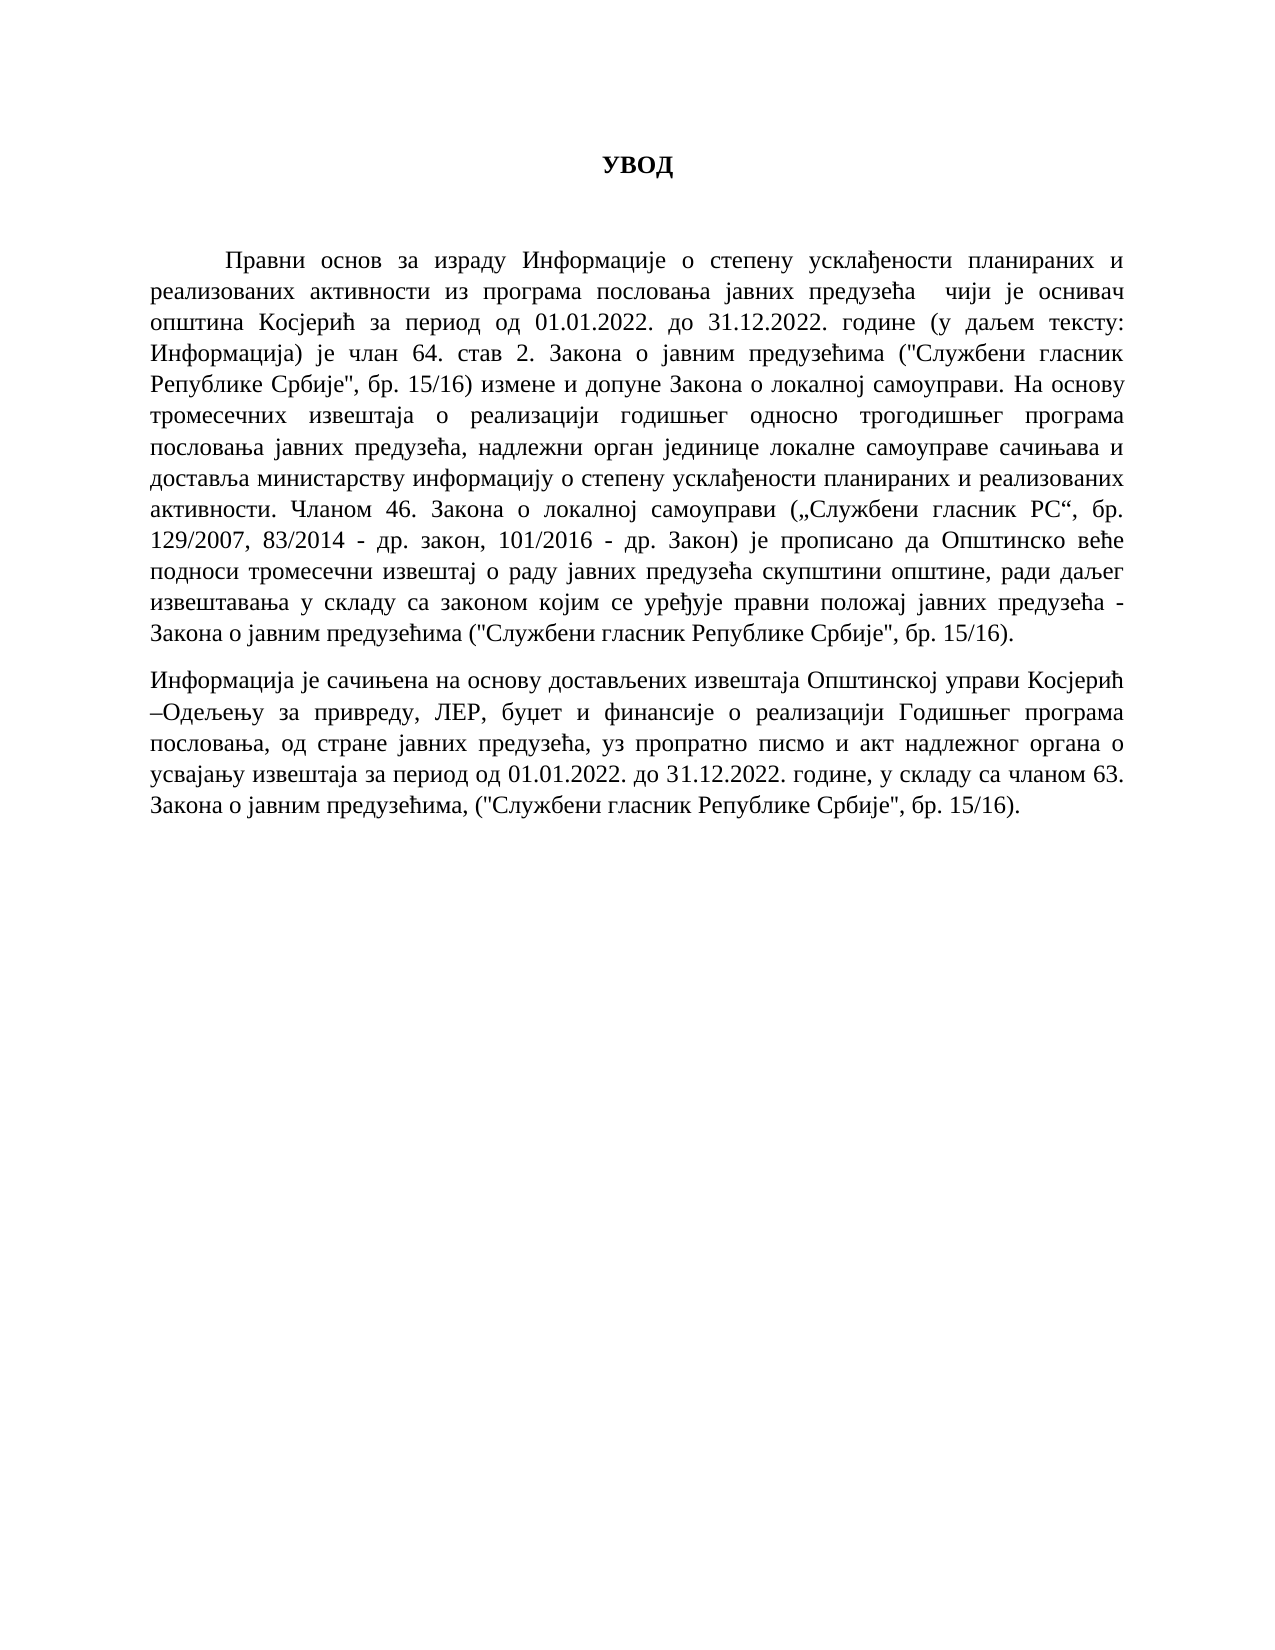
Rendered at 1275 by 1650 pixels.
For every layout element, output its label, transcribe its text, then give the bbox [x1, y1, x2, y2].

text УВОД [150, 150, 1125, 179]
text Правни основ за израду Информације о степену усклађености планираних и реализованих активности из програма пословања јавних предузећа чији је оснивач општина Косјерић за период од 01.01.2022. до 31.12.2022. године (у даљем тексту: Информација) је члан 64. став 2. Закона о јавним предузећима (''Службени гласник Републике Србије'', бр. 15/16) измене и допуне Закона о локалној самоуправи. На основу тромесечних извештаја о реализацији годишњег односно трогодишњег програма пословања јавних предузећа, надлежни орган јединице локалне самоуправе сачињава и доставља министарству информацију о степену усклађености планираних и реализованих активности. Чланом 46. Закона о локалној самоуправи („Службени гласник РС“, бр. 129/2007, 83/2014 - др. закон, 101/2016 - др. Закон) је прописано да Општинско веће подноси тромесечни извештај о раду јавних предузећа скупштини општине, ради даљег извештавања у складу са законом којим се уређује правни положај јавних предузећа - Закона о јавним предузећима (''Службени гласник Републике Србије'', бр. 15/16). [150, 245, 1125, 647]
text Информација је сачињена на основу достављених извештајa Општинској управи Косјерић –Одељењу за привреду, ЛЕР, буџет и финансије о реализацији Годишњег програма пословања, од стране јавних предузећа, уз пропратно писмо и акт надлежног органа о усвајању извештаја за период од 01.01.2022. до 31.12.2022. године, у складу са чланом 63. Закона о јавним предузећима, (''Службени гласник Републике Србије'', бр. 15/16). [150, 666, 1125, 818]
